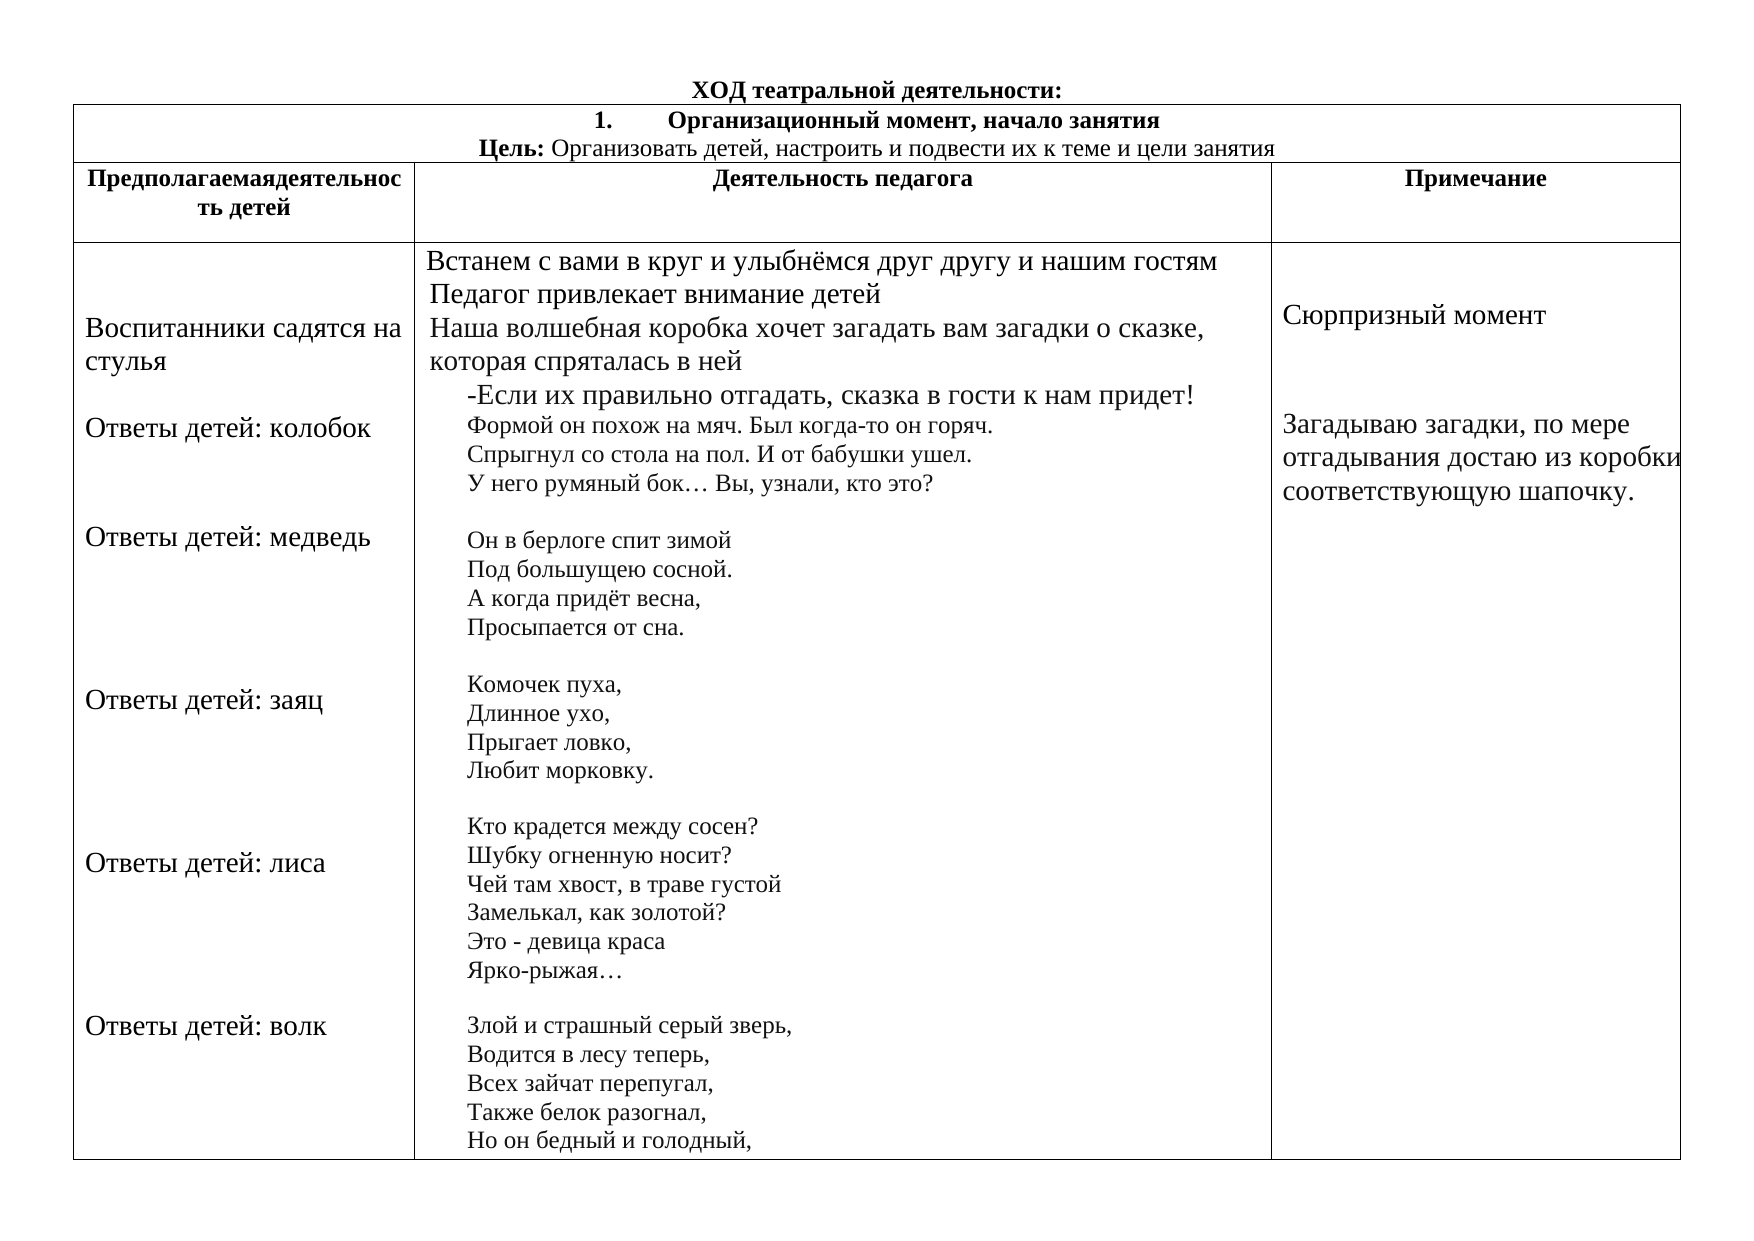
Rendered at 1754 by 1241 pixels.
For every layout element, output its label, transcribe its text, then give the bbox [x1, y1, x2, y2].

table_cell Примечание [1272, 163, 1680, 242]
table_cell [1272, 243, 1680, 1159]
table_cell Предполагаемаядеятельность детей [74, 163, 414, 242]
table_cell Деятельность педагога [415, 163, 1271, 242]
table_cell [74, 243, 414, 1159]
table_header Организационный момент, начало занятия Цель: Организовать детей, настроить и подвести их к теме и цели занятия [74, 105, 1680, 162]
text ХОД театральной деятельности: [75, 75, 1679, 104]
